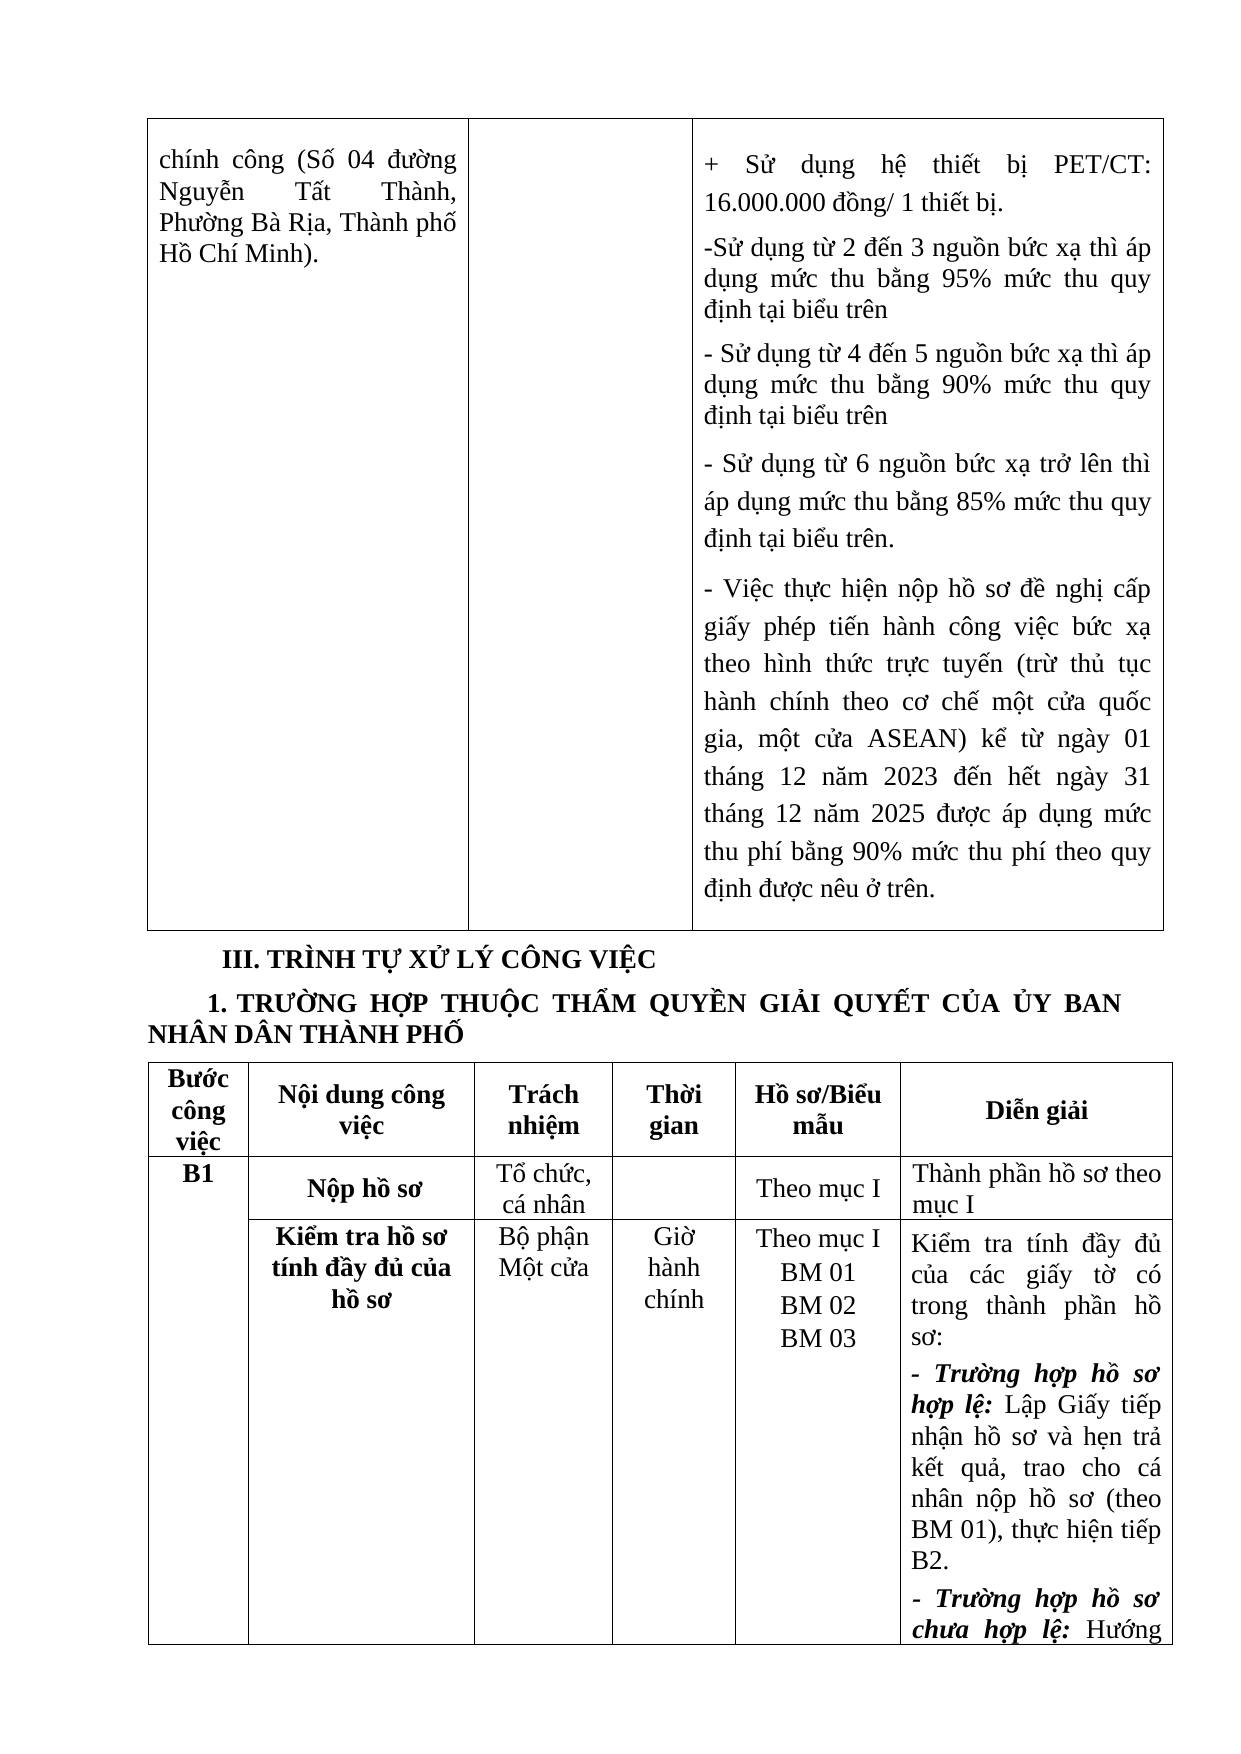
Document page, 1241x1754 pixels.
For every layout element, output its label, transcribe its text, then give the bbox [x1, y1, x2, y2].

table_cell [469, 119, 692, 929]
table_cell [148, 119, 468, 929]
table_cell [613, 1157, 735, 1219]
table_cell Thành phần hồ sơ theo mục I [901, 1157, 1172, 1219]
table_cell Tổ chức, cá nhân [475, 1157, 612, 1219]
table_header Bước công việc [149, 1063, 248, 1156]
table_header Thời gian [613, 1063, 735, 1156]
table_cell B1 [149, 1157, 248, 1644]
list TRƯỜNG HỢP THUỘC THẨM QUYỀN GIẢI QUYẾT CỦA ỦY BAN NHÂN DÂN THÀNH PHỐ [148, 987, 1122, 1049]
table_cell Giờ hành chính [613, 1220, 735, 1644]
table_header Diễn giải [901, 1063, 1172, 1156]
text III. TRÌNH TỰ XỬ LÝ CÔNG VIỆC [148, 943, 1122, 974]
table_cell Theo mục I BM 01 BM 02 BM 03 [736, 1220, 900, 1644]
table_cell Theo mục I [736, 1157, 900, 1219]
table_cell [901, 1220, 1172, 1644]
table_cell Nộp hồ sơ [249, 1157, 474, 1219]
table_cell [693, 119, 1163, 929]
table_header Hồ sơ/Biểu mẫu [736, 1063, 900, 1156]
table_cell Kiểm tra hồ sơ tính đầy đủ của hồ sơ [249, 1220, 474, 1644]
table_header Trách nhiệm [475, 1063, 612, 1156]
table_cell Bộ phận Một cửa [475, 1220, 612, 1644]
table_header Nội dung công việc [249, 1063, 474, 1156]
